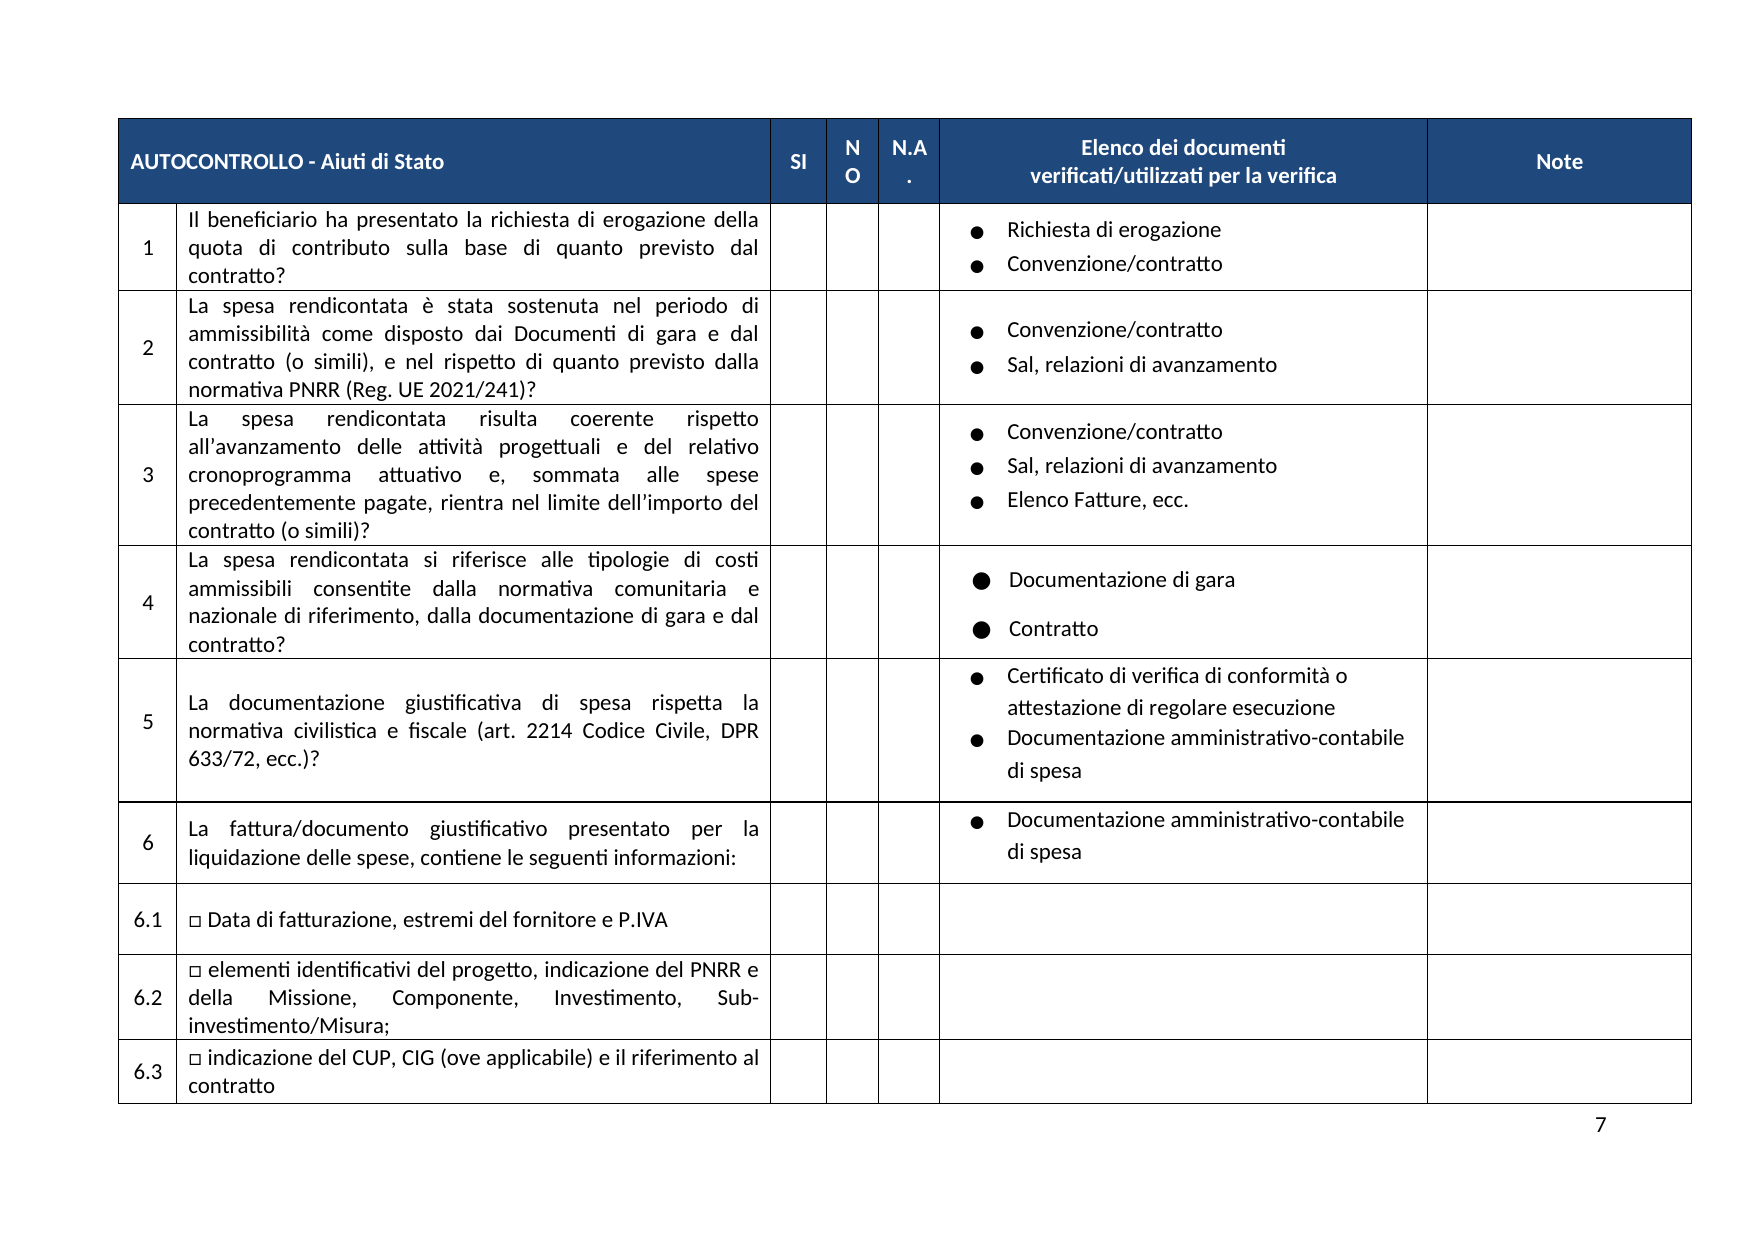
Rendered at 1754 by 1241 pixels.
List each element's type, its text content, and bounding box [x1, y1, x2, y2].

table_cell [827, 1040, 878, 1103]
table_cell [879, 204, 939, 290]
table_cell La documentazione giustificativa di spesa rispetta la normativa civilistica e fiscale (art. 2214 Codice Civile, DPR 633/72, ecc.)? [177, 659, 770, 801]
table_cell [827, 405, 878, 544]
table_cell [879, 955, 939, 1039]
table_cell La spesa rendicontata è stata sostenuta nel periodo di ammissibilità come disposto dai Documenti di gara e dal contratto (o simili), e nel rispetto di quanto previsto dalla normativa PNRR (Reg. UE 2021/241)? [177, 291, 770, 403]
table_cell [827, 884, 878, 954]
table_cell 3 [119, 405, 176, 544]
table_cell [771, 204, 826, 290]
table_header Elenco dei documenti verificati/utilizzati per la verifica [940, 119, 1427, 203]
table_cell [1428, 405, 1691, 544]
table_cell □ elementi identificativi del progetto, indicazione del PNRR e della Missione, Componente, Investimento, Sub-investimento/Misura; [177, 955, 770, 1039]
table_cell [771, 659, 826, 801]
table_header AUTOCONTROLLO - Aiuti di Stato [119, 119, 770, 203]
table_cell [771, 291, 826, 403]
table_cell [1428, 884, 1691, 954]
table_cell [1428, 803, 1691, 883]
table_cell [879, 405, 939, 544]
table_cell 2 [119, 291, 176, 403]
table_cell □ indicazione del CUP, CIG (ove applicabile) e il riferimento al contratto [177, 1040, 770, 1103]
table_cell 6.1 [119, 884, 176, 954]
table_cell 4 [119, 546, 176, 658]
table_cell [827, 546, 878, 658]
table_cell [771, 405, 826, 544]
table_cell 6.3 [119, 1040, 176, 1103]
table_cell Documentazione amministrativo-contabile di spesa [940, 803, 1427, 883]
table_cell [1428, 204, 1691, 290]
table_cell [879, 1040, 939, 1103]
table_header N.A. [879, 119, 939, 203]
table_cell Richiesta di erogazione Convenzione/contratto [940, 204, 1427, 290]
table_cell [1428, 546, 1691, 658]
table_cell [879, 659, 939, 801]
table_cell [1428, 659, 1691, 801]
table_cell Convenzione/contratto Sal, relazioni di avanzamento Elenco Fatture, ecc. [940, 405, 1427, 544]
table_cell [879, 291, 939, 403]
table_cell Convenzione/contratto Sal, relazioni di avanzamento [940, 291, 1427, 403]
table_cell [879, 546, 939, 658]
table_cell Documentazione di gara Contratto [940, 546, 1427, 658]
table_cell 6.2 [119, 955, 176, 1039]
table_cell [771, 884, 826, 954]
table_cell [771, 546, 826, 658]
table_cell [771, 803, 826, 883]
table_cell [940, 884, 1427, 954]
table_cell [827, 204, 878, 290]
table_cell [940, 1040, 1427, 1103]
table_cell [771, 955, 826, 1039]
table_cell La fattura/documento giustificativo presentato per la liquidazione delle spese, contiene le seguenti informazioni: [177, 803, 770, 883]
table_cell □ Data di fatturazione, estremi del fornitore e P.IVA [177, 884, 770, 954]
table_cell [827, 803, 878, 883]
table_cell 6 [119, 803, 176, 883]
table_header SI [771, 119, 826, 203]
table_cell [771, 1040, 826, 1103]
table_cell [879, 884, 939, 954]
table_cell [940, 955, 1427, 1039]
table_cell [1428, 1040, 1691, 1103]
table_header NO [827, 119, 878, 203]
table_cell 5 [119, 659, 176, 801]
table_cell Il beneficiario ha presentato la richiesta di erogazione della quota di contributo sulla base di quanto previsto dal contratto? [177, 204, 770, 290]
table_cell Certificato di verifica di conformità o attestazione di regolare esecuzione Documentazione amministrativo-contabile di spesa [940, 659, 1427, 801]
table_header Note [1428, 119, 1691, 203]
table_cell [879, 803, 939, 883]
table_cell [827, 955, 878, 1039]
table_cell La spesa rendicontata si riferisce alle tipologie di costi ammissibili consentite dalla normativa comunitaria e nazionale di riferimento, dalla documentazione di gara e dal contratto? [177, 546, 770, 658]
table_cell [1428, 955, 1691, 1039]
table_cell 1 [119, 204, 176, 290]
table_cell [827, 659, 878, 801]
table_cell [827, 291, 878, 403]
table_cell [1428, 291, 1691, 403]
table_cell La spesa rendicontata risulta coerente rispetto all’avanzamento delle attività progettuali e del relativo cronoprogramma attuativo e, sommata alle spese precedentemente pagate, rientra nel limite dell’importo del contratto (o simili)? [177, 405, 770, 544]
